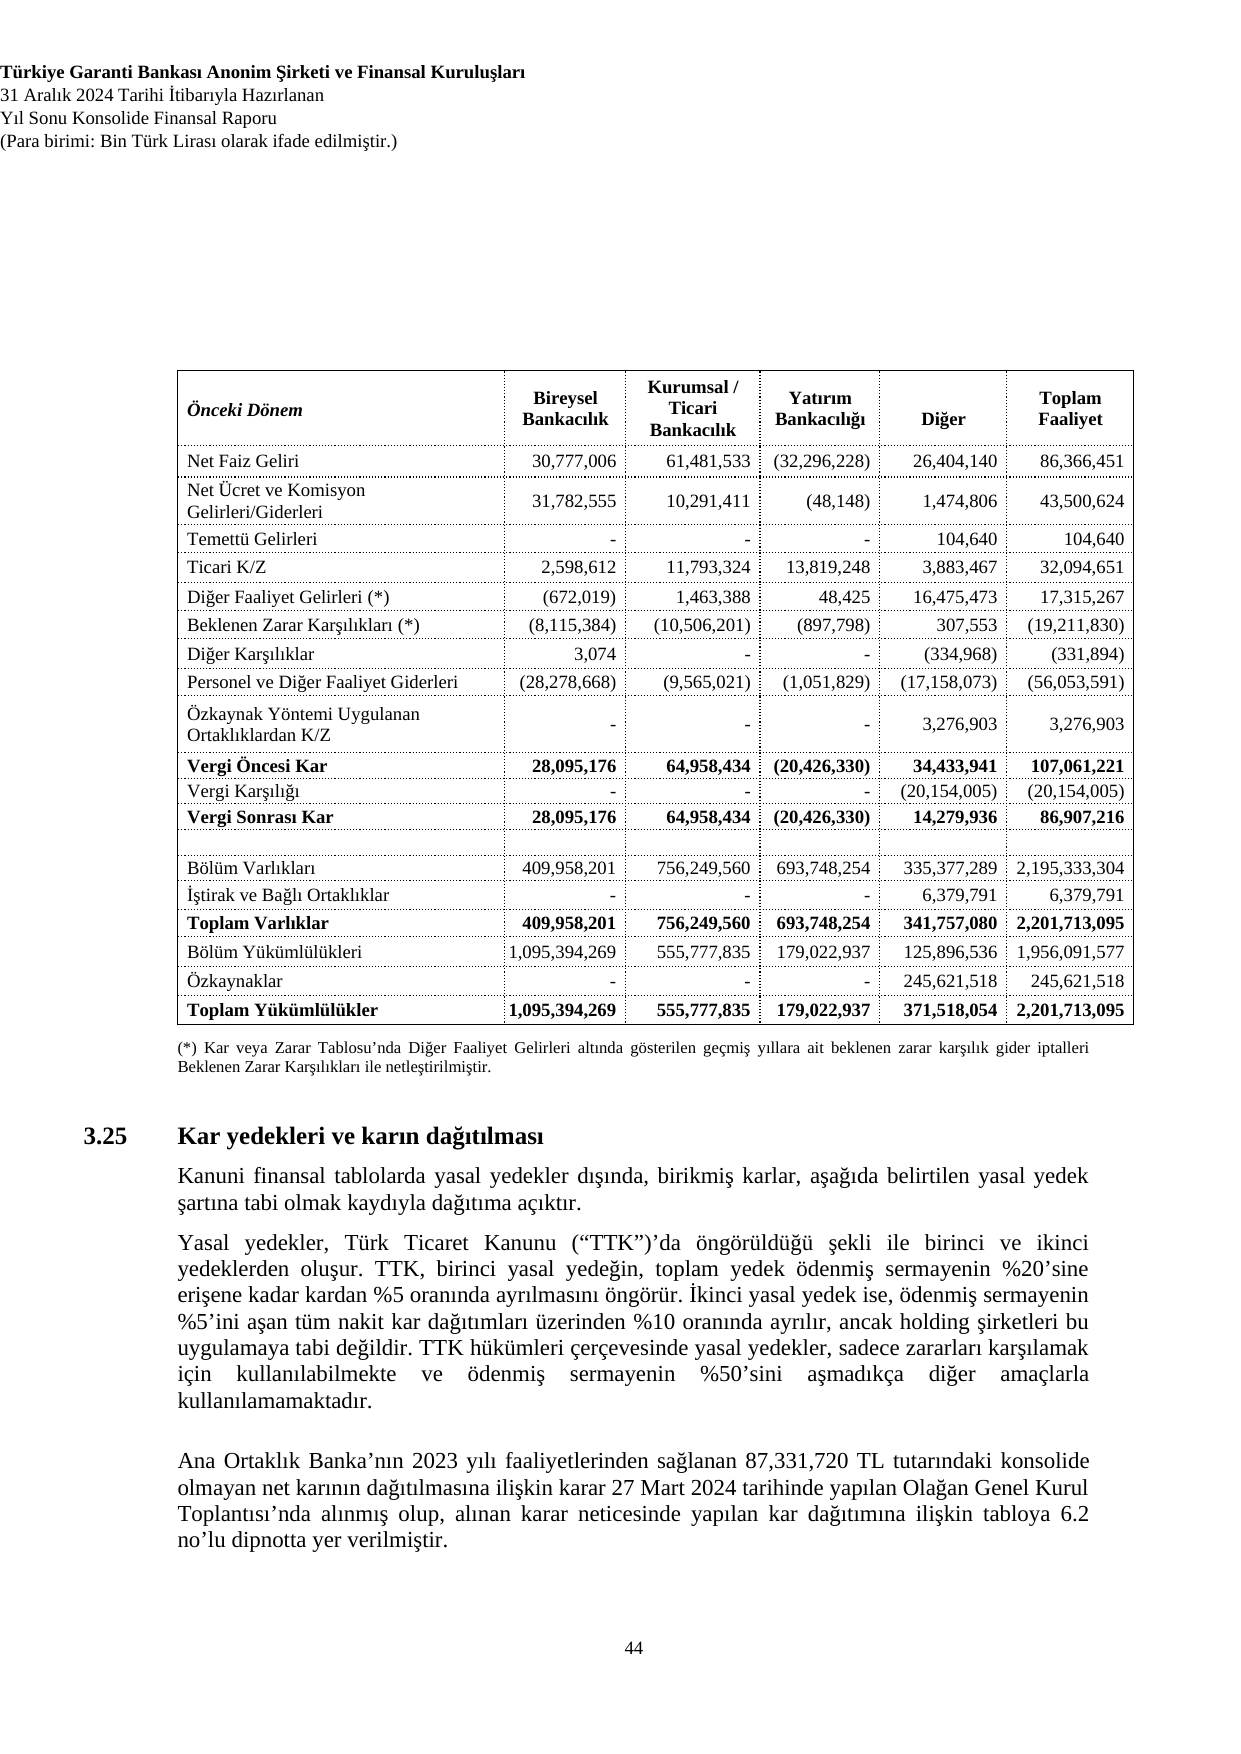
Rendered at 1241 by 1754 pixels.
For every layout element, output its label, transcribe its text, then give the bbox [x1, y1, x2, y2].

table_cell Bölüm Yükümlülükleri [178, 936, 505, 966]
table_cell - [505, 778, 626, 803]
table_cell - [505, 966, 626, 994]
table_cell (48,148) [760, 476, 880, 524]
table_cell 179,022,937 [760, 936, 880, 966]
table_cell - [626, 966, 760, 994]
table_cell 34,433,941 [880, 752, 1007, 778]
table_cell [178, 829, 505, 854]
table_cell 11,793,324 [626, 552, 760, 582]
table_cell 555,777,835 [626, 995, 760, 1024]
table_cell (10,506,201) [626, 610, 760, 638]
table_cell 307,553 [880, 610, 1007, 638]
table_cell (32,296,228) [760, 445, 880, 476]
table_cell [626, 829, 760, 854]
table_cell Toplam Varlıklar [178, 909, 505, 936]
table_cell 107,061,221 [1007, 752, 1133, 778]
table_cell 693,748,254 [760, 909, 880, 936]
table_cell Net Faiz Geliri [178, 445, 505, 476]
table_cell [505, 829, 626, 854]
table_cell Özkaynak Yöntemi Uygulanan Ortaklıklardan K/Z [178, 695, 505, 752]
table_cell (8,115,384) [505, 610, 626, 638]
table_cell 6,379,791 [1007, 880, 1133, 908]
table_cell (20,426,330) [760, 803, 880, 829]
table_cell Diğer Karşılıklar [178, 638, 505, 668]
table_cell 26,404,140 [880, 445, 1007, 476]
table_cell 30,777,006 [505, 445, 626, 476]
table_cell 32,094,651 [1007, 552, 1133, 582]
table_cell 14,279,936 [880, 803, 1007, 829]
table_cell 6,379,791 [880, 880, 1007, 908]
table_cell 64,958,434 [626, 752, 760, 778]
table_cell 61,481,533 [626, 445, 760, 476]
table_cell (17,158,073) [880, 668, 1007, 695]
table_cell 3,276,903 [880, 695, 1007, 752]
table_cell 1,095,394,269 [505, 936, 626, 966]
table_cell 2,201,713,095 [1007, 909, 1133, 936]
table_cell Net Ücret ve Komisyon Gelirleri/Giderleri [178, 476, 505, 524]
table_cell (20,154,005) [880, 778, 1007, 803]
table_cell 28,095,176 [505, 803, 626, 829]
table_cell Beklenen Zarar Karşılıkları (*) [178, 610, 505, 638]
table_cell Vergi Karşılığı [178, 778, 505, 803]
table_header Kurumsal / Ticari Bankacılık [626, 371, 760, 445]
table_cell 409,958,201 [505, 909, 626, 936]
table_cell 1,474,806 [880, 476, 1007, 524]
table_header Bireysel Bankacılık [505, 371, 626, 445]
table_cell - [626, 524, 760, 552]
table_cell 104,640 [1007, 524, 1133, 552]
table_cell 10,291,411 [626, 476, 760, 524]
table_cell 13,819,248 [760, 552, 880, 582]
text 3.25 Kar yedekleri ve karın dağıtılması [83, 1121, 1095, 1150]
text Ana Ortaklık Banka’nın 2023 yılı faaliyetlerinden sağlanan 87,331,720 TL tutarındaki konsolide olmayan net karının dağıtılmasına ilişkin karar 27 Mart 2024 tarihinde yapılan Olağan Genel Kurul Toplantısı’nda alınmış olup, alınan karar neticesinde yapılan kar dağıtımına ilişkin tabloya 6.2 no’lu dipnotta yer verilmiştir. [177, 1447, 1090, 1553]
table_cell [760, 829, 880, 854]
table_cell 2,598,612 [505, 552, 626, 582]
table_cell 1,956,091,577 [1007, 936, 1133, 966]
table_cell 1,463,388 [626, 582, 760, 610]
table_cell (334,968) [880, 638, 1007, 668]
table_cell - [760, 880, 880, 908]
table_cell [1007, 829, 1133, 854]
table_cell (20,154,005) [1007, 778, 1133, 803]
table_cell Toplam Yükümlülükler [178, 995, 505, 1024]
table_cell 64,958,434 [626, 803, 760, 829]
table_cell 335,377,289 [880, 855, 1007, 880]
table_cell İştirak ve Bağlı Ortaklıklar [178, 880, 505, 908]
table_cell 371,518,054 [880, 995, 1007, 1024]
table_cell 86,907,216 [1007, 803, 1133, 829]
table_cell 104,640 [880, 524, 1007, 552]
text (*) Kar veya Zarar Tablosu’nda Diğer Faaliyet Gelirleri altında gösterilen geçmiş yıllara ait beklenen zarar karşılık gider iptalleri Beklenen Zarar Karşılıkları ile netleştirilmiştir. [177, 1038, 1090, 1076]
table_cell 2,195,333,304 [1007, 855, 1133, 880]
table_cell 125,896,536 [880, 936, 1007, 966]
table_cell Ticari K/Z [178, 552, 505, 582]
table_cell - [626, 880, 760, 908]
table_header Yatırım Bankacılığı [760, 371, 880, 445]
table_cell (28,278,668) [505, 668, 626, 695]
table_cell 43,500,624 [1007, 476, 1133, 524]
table_cell [880, 829, 1007, 854]
table_cell - [760, 524, 880, 552]
table_cell 756,249,560 [626, 909, 760, 936]
table_cell Diğer Faaliyet Gelirleri (*) [178, 582, 505, 610]
table_cell 31,782,555 [505, 476, 626, 524]
table_cell 693,748,254 [760, 855, 880, 880]
table_cell 409,958,201 [505, 855, 626, 880]
table_cell 3,276,903 [1007, 695, 1133, 752]
table_cell 756,249,560 [626, 855, 760, 880]
table_cell Özkaynaklar [178, 966, 505, 994]
table_cell (672,019) [505, 582, 626, 610]
table_cell (1,051,829) [760, 668, 880, 695]
table_cell 17,315,267 [1007, 582, 1133, 610]
table_cell - [760, 778, 880, 803]
text Kanuni finansal tablolarda yasal yedekler dışında, birikmiş karlar, aşağıda belirtilen yasal yedek şartına tabi olmak kaydıyla dağıtıma açıktır. [177, 1162, 1090, 1215]
table_cell 245,621,518 [1007, 966, 1133, 994]
table_cell (20,426,330) [760, 752, 880, 778]
table_cell 86,366,451 [1007, 445, 1133, 476]
table_cell - [760, 695, 880, 752]
table_cell - [626, 695, 760, 752]
table_cell 1,095,394,269 [505, 995, 626, 1024]
table_cell 3,074 [505, 638, 626, 668]
table_cell Personel ve Diğer Faaliyet Giderleri [178, 668, 505, 695]
table_cell 555,777,835 [626, 936, 760, 966]
table_cell 3,883,467 [880, 552, 1007, 582]
table_cell (331,894) [1007, 638, 1133, 668]
table_cell - [505, 880, 626, 908]
table_cell Vergi Öncesi Kar [178, 752, 505, 778]
table_cell - [760, 638, 880, 668]
table_cell Vergi Sonrası Kar [178, 803, 505, 829]
table_header Önceki Dönem [178, 371, 505, 445]
table_header Toplam Faaliyet [1007, 371, 1133, 445]
table_cell - [760, 966, 880, 994]
table_cell - [505, 695, 626, 752]
table_cell 28,095,176 [505, 752, 626, 778]
table_cell - [505, 524, 626, 552]
table_cell (56,053,591) [1007, 668, 1133, 695]
table_cell - [626, 638, 760, 668]
table_cell 341,757,080 [880, 909, 1007, 936]
table_cell 48,425 [760, 582, 880, 610]
table_cell (19,211,830) [1007, 610, 1133, 638]
table_header Diğer [880, 371, 1007, 445]
table_cell 16,475,473 [880, 582, 1007, 610]
table_cell 179,022,937 [760, 995, 880, 1024]
table_cell (897,798) [760, 610, 880, 638]
table_cell (9,565,021) [626, 668, 760, 695]
table_cell 2,201,713,095 [1007, 995, 1133, 1024]
table_cell Temettü Gelirleri [178, 524, 505, 552]
table_cell 245,621,518 [880, 966, 1007, 994]
table_cell - [626, 778, 760, 803]
text Yasal yedekler, Türk Ticaret Kanunu (“TTK”)’da öngörüldüğü şekli ile birinci ve ikinci yedeklerden oluşur. TTK, birinci yasal yedeğin, toplam yedek ödenmiş sermayenin %20’sine erişene kadar kardan %5 oranında ayrılmasını öngörür. İkinci yasal yedek ise, ödenmiş sermayenin %5’ini aşan tüm nakit kar dağıtımları üzerinden %10 oranında ayrılır, ancak holding şirketleri bu uygulamaya tabi değildir. TTK hükümleri çerçevesinde yasal yedekler, sadece zararları karşılamak için kullanılabilmekte ve ödenmiş sermayenin %50’sini aşmadıkça diğer amaçlarla kullanılamamaktadır. [177, 1229, 1090, 1413]
table_cell Bölüm Varlıkları [178, 855, 505, 880]
